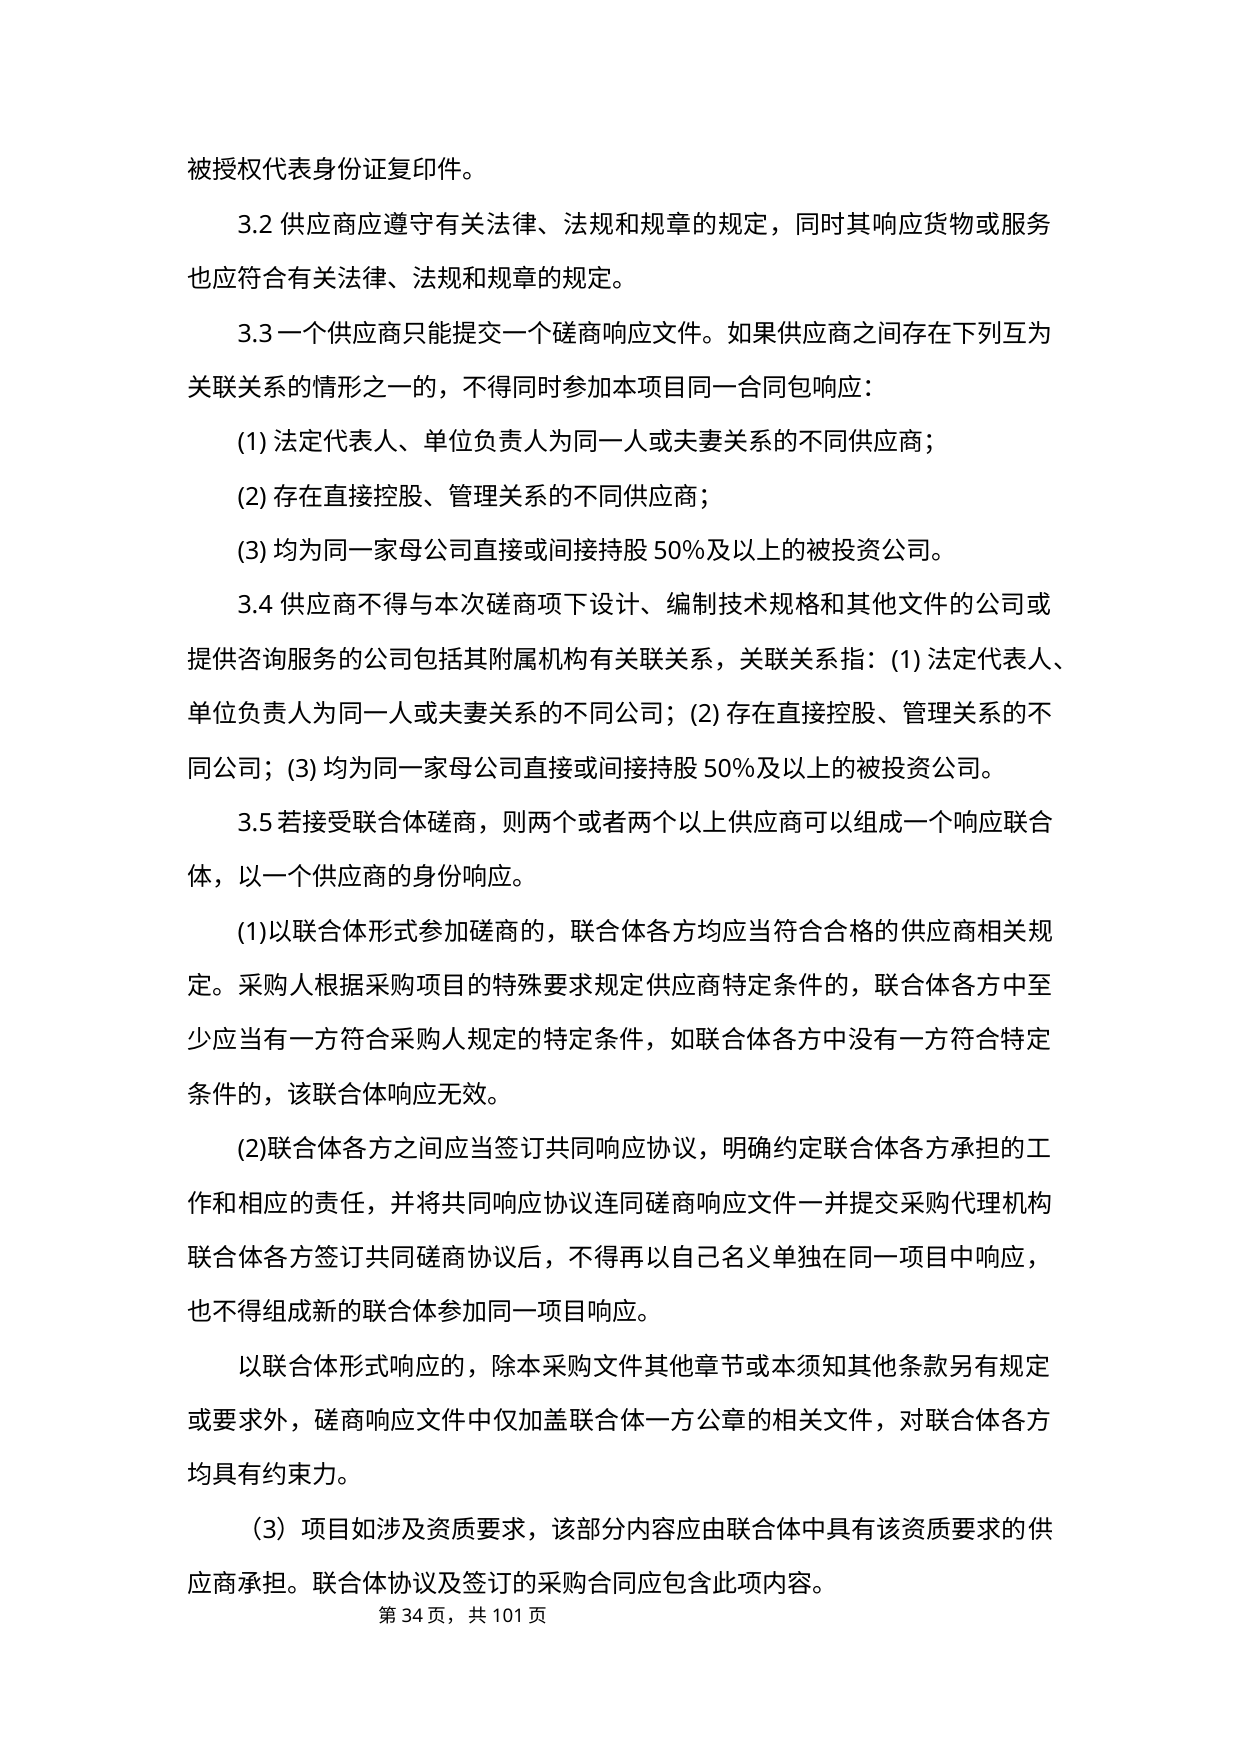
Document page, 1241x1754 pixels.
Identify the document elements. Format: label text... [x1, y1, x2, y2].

text (1)以联合体形式参加磋商的，联合体各方均应当符合合格的供应商相关规定。采购人根据采购项目的特殊要求规定供应商特定条件的，联合体各方中至少应当有一方符合采购人规定的特定条件，如联合体各方中没有一方符合特定条件的，该联合体响应无效。 [187, 911, 1053, 1111]
text 3.2 供应商应遵守有关法律、法规和规章的规定，同时其响应货物或服务也应符合有关法律、法规和规章的规定。 [187, 204, 1053, 295]
text 以联合体形式响应的，除本采购文件其他章节或本须知其他条款另有规定或要求外，磋商响应文件中仅加盖联合体一方公章的相关文件，对联合体各方均具有约束力。 [187, 1346, 1053, 1491]
text 3.5若接受联合体磋商，则两个或者两个以上供应商可以组成一个响应联合体，以一个供应商的身份响应。 [187, 802, 1053, 893]
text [187, 150, 1053, 186]
text 3.3一个供应商只能提交一个磋商响应文件。如果供应商之间存在下列互为关联关系的情形之一的，不得同时参加本项目同一合同包响应： [187, 313, 1053, 404]
text 3.4 供应商不得与本次磋商项下设计、编制技术规格和其他文件的公司或提供咨询服务的公司包括其附属机构有关联关系，关联关系指：(1) 法定代表人、单位负责人为同一人或夫妻关系的不同公司；(2) 存在直接控股、管理关系的不同公司；(3) 均为同一家母公司直接或间接持股50％及以上的被投资公司。 [187, 585, 1053, 784]
text (3) 均为同一家母公司直接或间接持股50％及以上的被投资公司。 [187, 531, 1053, 567]
text （3）项目如涉及资质要求，该部分内容应由联合体中具有该资质要求的供应商承担。联合体协议及签订的采购合同应包含此项内容。 [187, 1509, 1053, 1600]
text (2) 存在直接控股、管理关系的不同供应商； [187, 476, 1053, 512]
text (2)联合体各方之间应当签订共同响应协议，明确约定联合体各方承担的工作和相应的责任，并将共同响应协议连同磋商响应文件一并提交采购代理机构。联合体各方签订共同磋商协议后，不得再以自己名义单独在同一项目中响应，也不得组成新的联合体参加同一项目响应。 [187, 1129, 1053, 1328]
text (1) 法定代表人、单位负责人为同一人或夫妻关系的不同供应商； [187, 422, 1053, 458]
